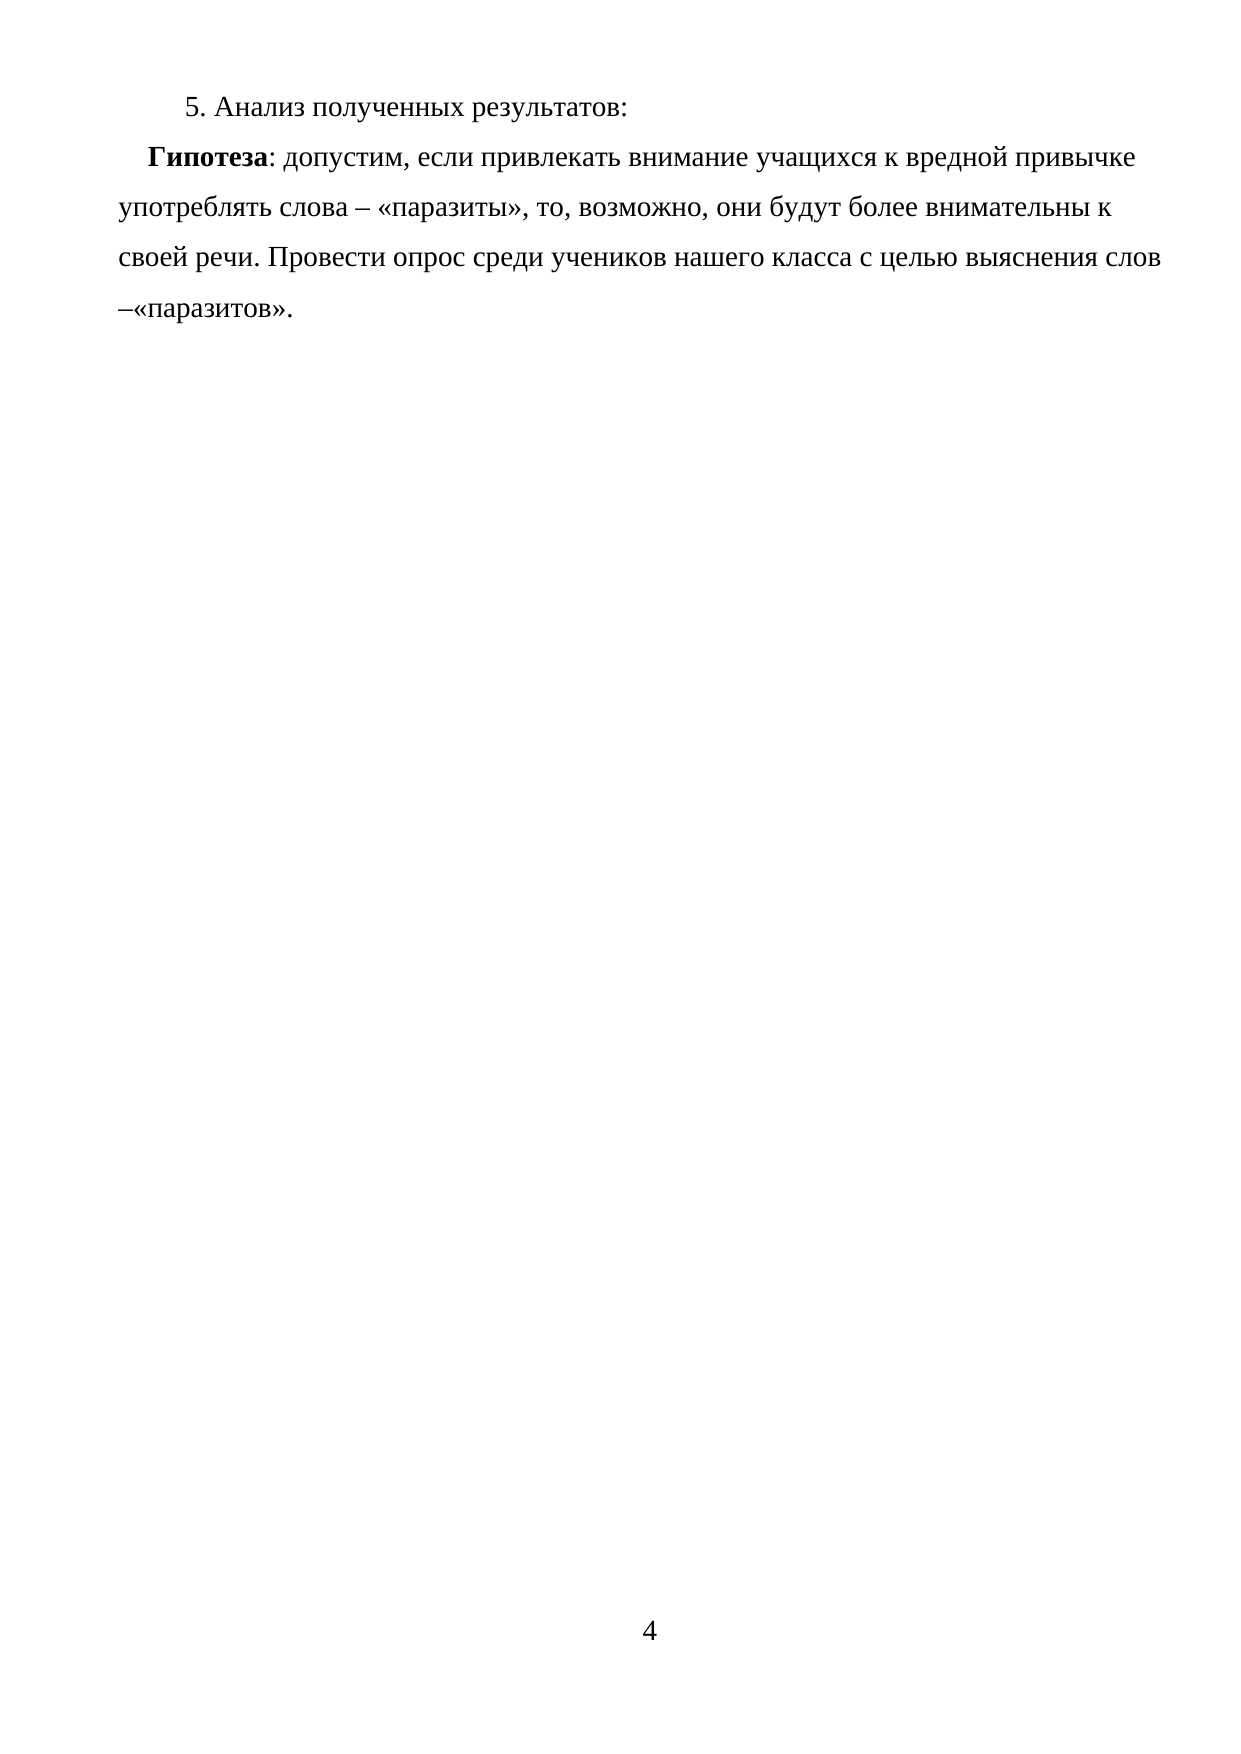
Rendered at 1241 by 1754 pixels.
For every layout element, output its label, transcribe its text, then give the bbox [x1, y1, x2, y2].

text 5. Анализ полученных результатов: [118, 89, 1181, 122]
text Гипотеза: допустим, если привлекать внимание учащихся к вредной привычке употреблять слова – «паразиты», то, возможно, они будут более внимательны к своей речи. Провести опрос среди учеников нашего класса с целью выяснения слов –«паразитов». [118, 139, 1181, 323]
